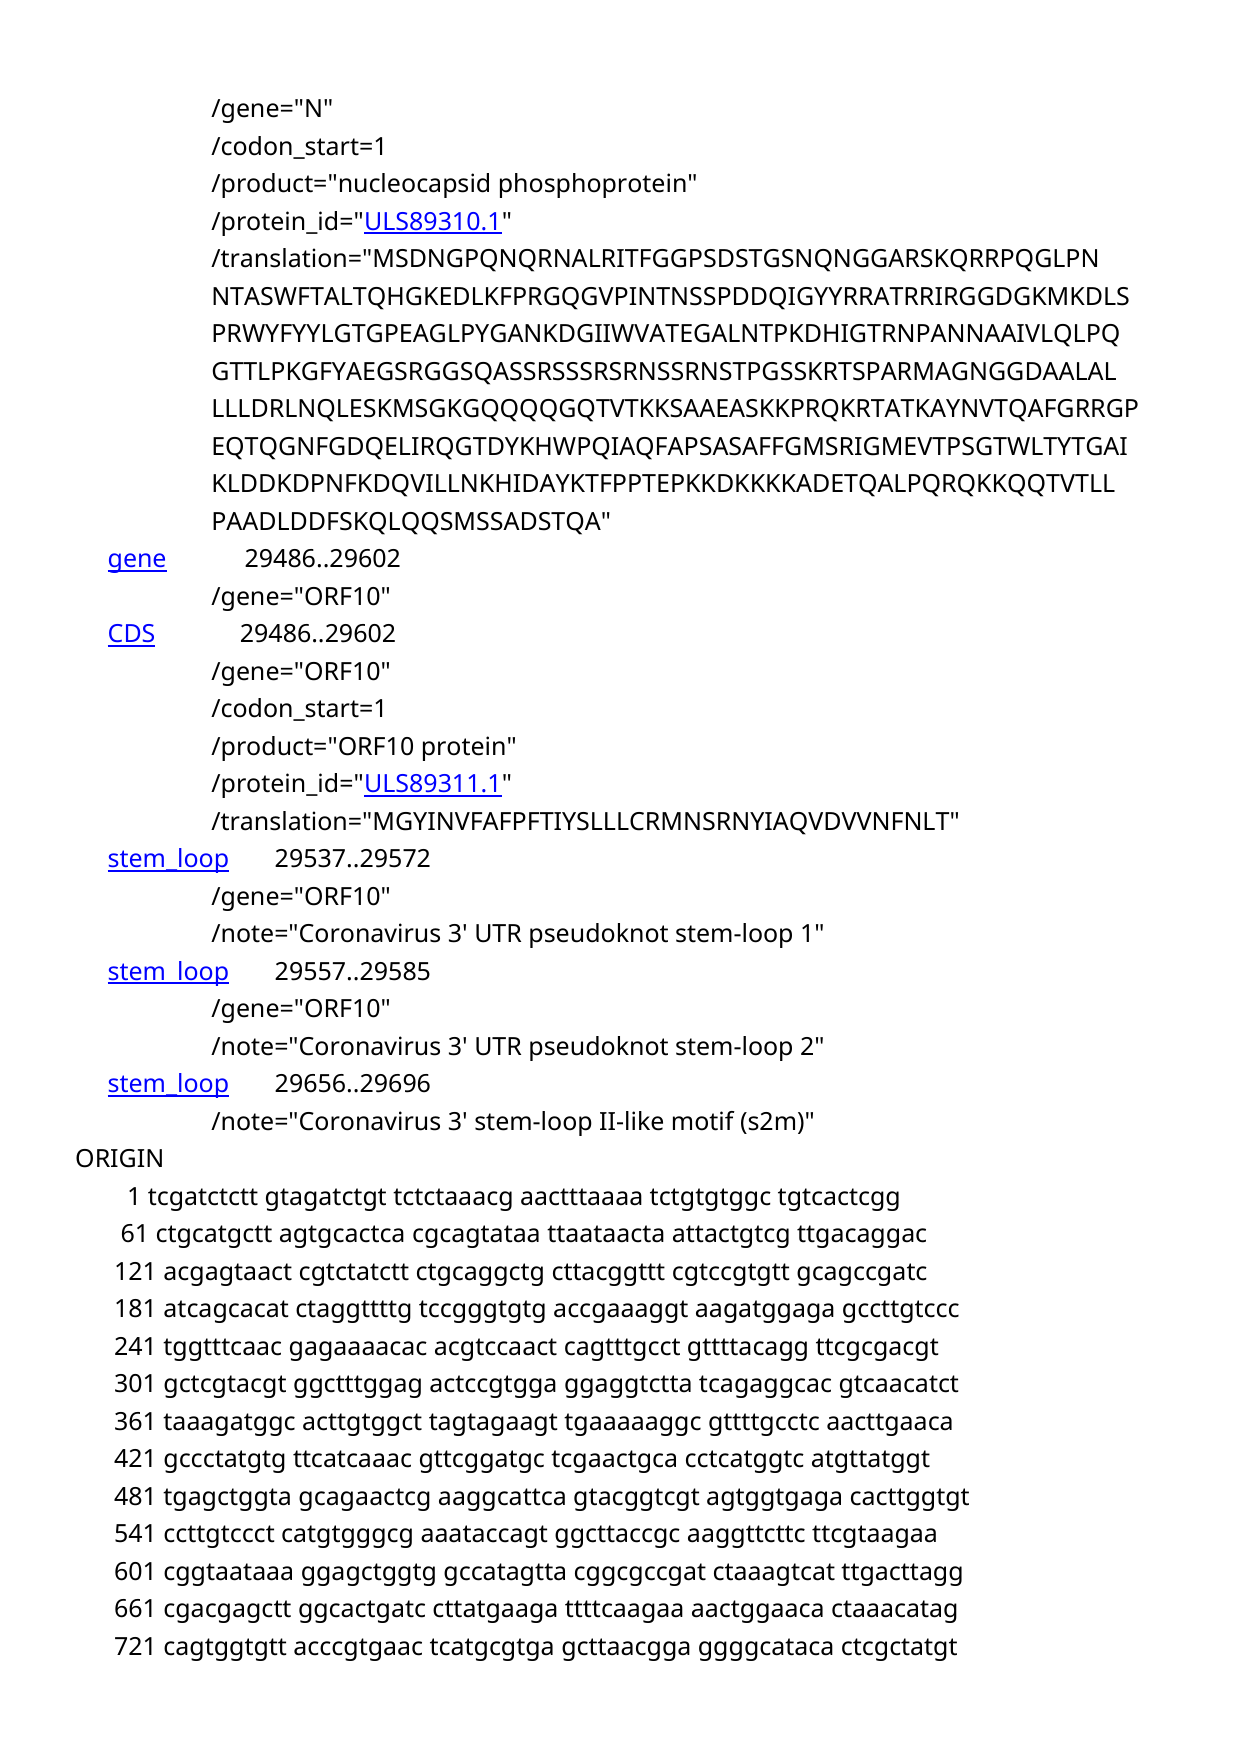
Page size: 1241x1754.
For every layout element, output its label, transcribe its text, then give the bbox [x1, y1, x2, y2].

text /gene="ORF10" [75, 652, 1165, 689]
text 181 atcagcacat ctaggttttg tccgggtgtg accgaaaggt aagatggaga gccttgtccc [75, 1289, 1165, 1327]
text /protein_id="ULS89311.1" [75, 764, 1165, 802]
text /translation="MGYINVFAFPFTIYSLLLCRMNSRNYIAQVDVVNFNLT" [75, 802, 1165, 839]
text /note="Coronavirus 3' stem-loop II-like motif (s2m)" [75, 1102, 1165, 1139]
text /product="nucleocapsid phosphoprotein" [75, 164, 1165, 202]
text 361 taaagatggc acttgtggct tagtagaagt tgaaaaaggc gttttgcctc aacttgaaca [75, 1402, 1165, 1439]
text 481 tgagctggta gcagaactcg aaggcattca gtacggtcgt agtggtgaga cacttggtgt [75, 1477, 1165, 1514]
text /product="ORF10 protein" [75, 727, 1165, 764]
text NTASWFTALTQHGKEDLKFPRGQGVPINTNSSPDDQIGYYRRATRRIRGGDGKMKDLS [75, 277, 1165, 314]
text 301 gctcgtacgt ggctttggag actccgtgga ggaggtctta tcagaggcac gtcaacatct [75, 1364, 1165, 1402]
text GTTLPKGFYAEGSRGGSQASSRSSSRSRNSSRNSTPGSSKRTSPARMAGNGGDAALAL [75, 352, 1165, 389]
text /note="Coronavirus 3' UTR pseudoknot stem-loop 2" [75, 1027, 1165, 1064]
text /protein_id="ULS89310.1" [75, 202, 1165, 239]
text /codon_start=1 [75, 689, 1165, 727]
text /gene="N" [75, 89, 1165, 127]
text KLDDKDPNFKDQVILLNKHIDAYKTFPPTEPKKDKKKKADETQALPQRQKKQQTVTLL [75, 464, 1165, 502]
text 721 cagtggtgtt acccgtgaac tcatgcgtga gcttaacgga ggggcataca ctcgctatgt [75, 1627, 1165, 1664]
text 421 gccctatgtg ttcatcaaac gttcggatgc tcgaactgca cctcatggtc atgttatggt [75, 1439, 1165, 1477]
text PRWYFYYLGTGPEAGLPYGANKDGIIWVATEGALNTPKDHIGTRNPANNAAIVLQLPQ [75, 314, 1165, 352]
text PAADLDDFSKQLQQSMSSADSTQA" [75, 502, 1165, 539]
text 541 ccttgtccct catgtgggcg aaataccagt ggcttaccgc aaggttcttc ttcgtaagaa [75, 1514, 1165, 1552]
text 61 ctgcatgctt agtgcactca cgcagtataa ttaataacta attactgtcg ttgacaggac [75, 1214, 1165, 1252]
text CDS 29486..29602 [75, 614, 1165, 652]
text gene 29486..29602 [75, 539, 1165, 577]
text /translation="MSDNGPQNQRNALRITFGGPSDSTGSNQNGGARSKQRRPQGLPN [75, 239, 1165, 277]
text 1 tcgatctctt gtagatctgt tctctaaacg aactttaaaa tctgtgtggc tgtcactcgg [75, 1177, 1165, 1214]
text /note="Coronavirus 3' UTR pseudoknot stem-loop 1" [75, 914, 1165, 952]
text stem_loop 29656..29696 [75, 1064, 1165, 1102]
text ORIGIN [75, 1139, 1165, 1177]
text /gene="ORF10" [75, 877, 1165, 914]
text 601 cggtaataaa ggagctggtg gccatagtta cggcgccgat ctaaagtcat ttgacttagg [75, 1552, 1165, 1589]
text /gene="ORF10" [75, 577, 1165, 614]
text stem_loop 29557..29585 [75, 952, 1165, 989]
text stem_loop 29537..29572 [75, 839, 1165, 877]
text EQTQGNFGDQELIRQGTDYKHWPQIAQFAPSASAFFGMSRIGMEVTPSGTWLTYTGAI [75, 427, 1165, 464]
text 121 acgagtaact cgtctatctt ctgcaggctg cttacggttt cgtccgtgtt gcagccgatc [75, 1252, 1165, 1289]
text LLLDRLNQLESKMSGKGQQQQGQTVTKKSAAEASKKPRQKRTATKAYNVTQAFGRRGP [75, 389, 1165, 427]
text /codon_start=1 [75, 127, 1165, 164]
text 661 cgacgagctt ggcactgatc cttatgaaga ttttcaagaa aactggaaca ctaaacatag [75, 1589, 1165, 1627]
text 241 tggtttcaac gagaaaacac acgtccaact cagtttgcct gttttacagg ttcgcgacgt [75, 1327, 1165, 1364]
text /gene="ORF10" [75, 989, 1165, 1027]
